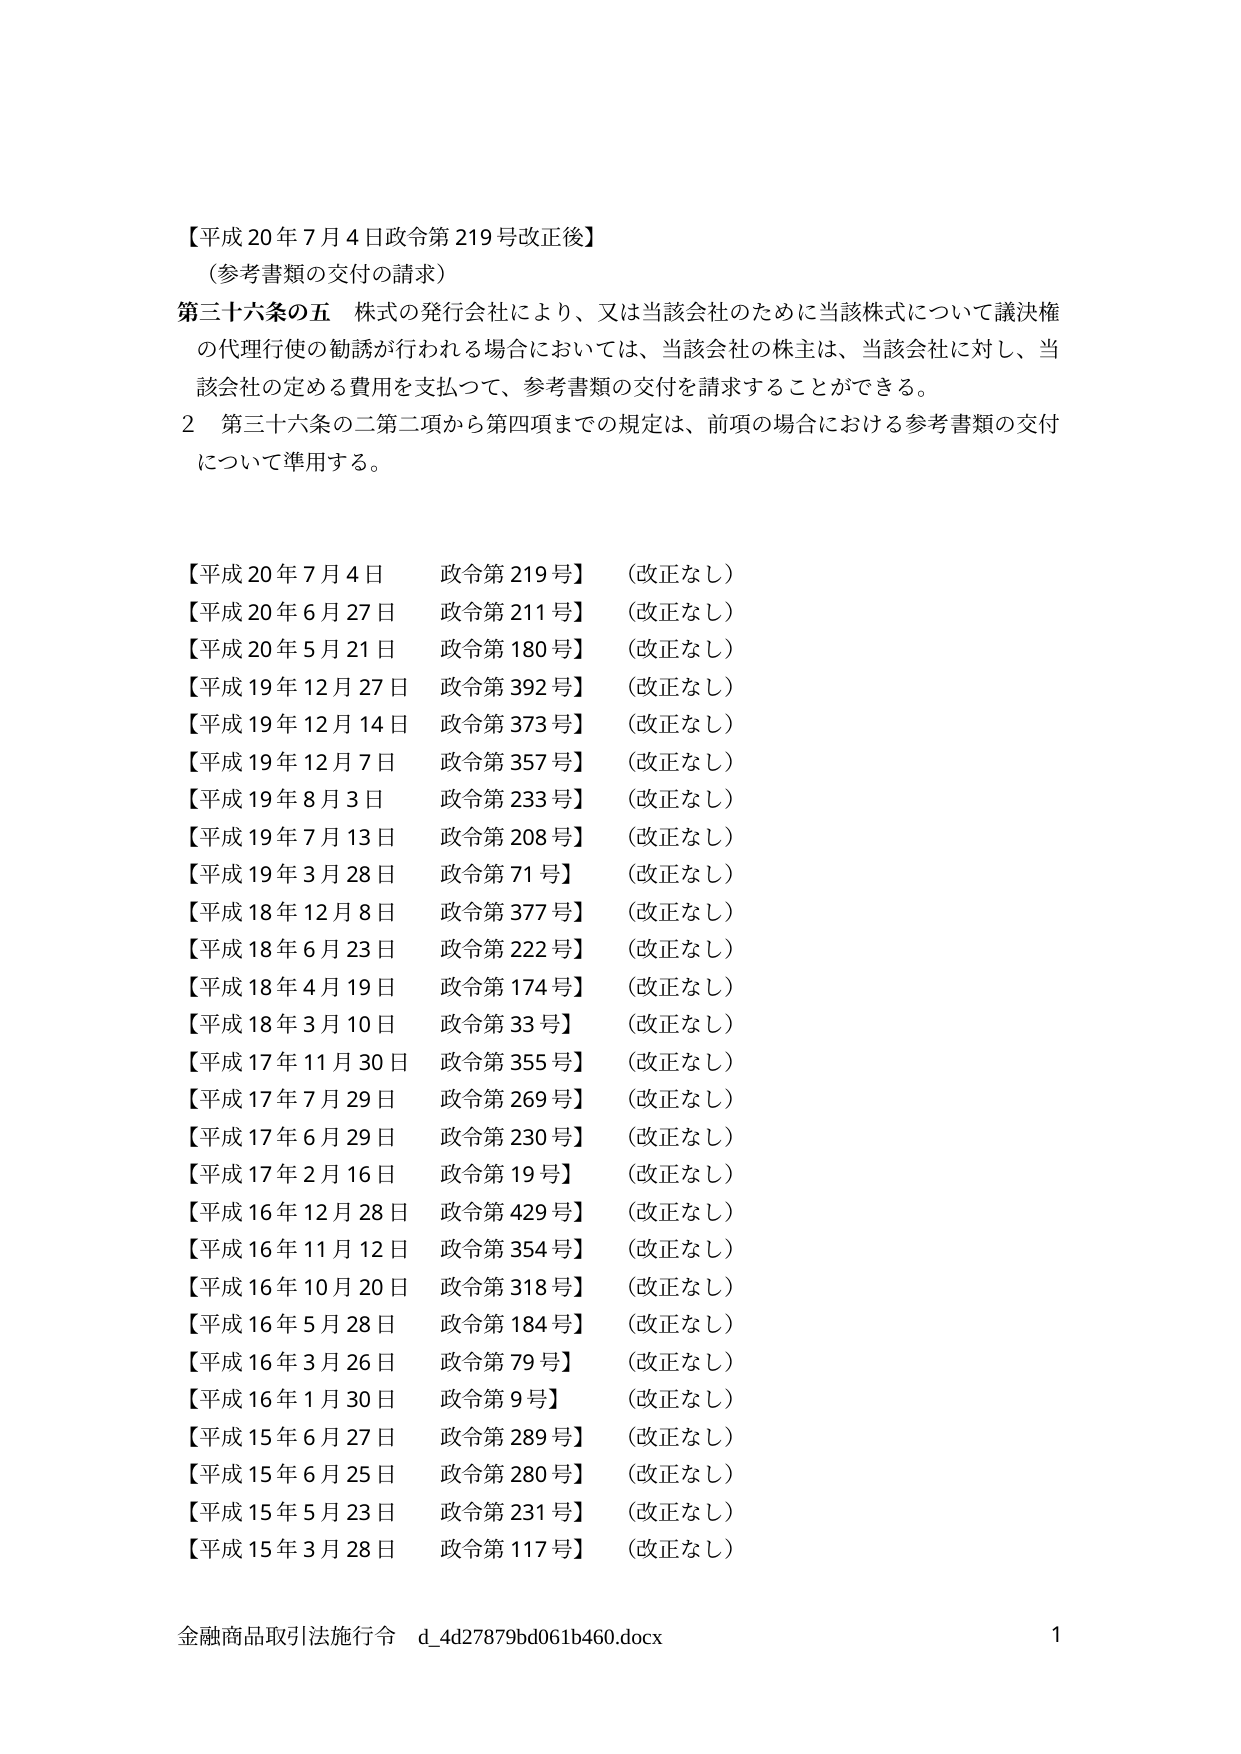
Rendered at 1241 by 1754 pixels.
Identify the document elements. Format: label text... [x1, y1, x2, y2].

text 【平成19年7月13日 政令第208号】 （改正なし） [177, 817, 1063, 854]
text 【平成16年12月28日 政令第429号】 （改正なし） [177, 1192, 1063, 1229]
text 【平成16年5月28日 政令第184号】 （改正なし） [177, 1304, 1063, 1342]
text 【平成19年12月7日 政令第357号】 （改正なし） [177, 742, 1063, 779]
text 【平成15年3月28日 政令第117号】 （改正なし） [177, 1529, 1063, 1567]
text 【平成16年1月30日 政令第9号】 （改正なし） [177, 1379, 1063, 1417]
text 第三十六条の五 株式の発行会社により、又は当該会社のために当該株式について議決権の代理行使の勧誘が行われる場合においては、当該会社の株主は、当該会社に対し、当該会社の定める費用を支払つて、参考書類の交付を請求することができる。 [177, 292, 1063, 404]
text 【平成20年6月27日 政令第211号】 （改正なし） [177, 592, 1063, 629]
text 【平成19年8月3日 政令第233号】 （改正なし） [177, 779, 1063, 817]
text 【平成18年3月10日 政令第33号】 （改正なし） [177, 1004, 1063, 1042]
text 【平成17年11月30日 政令第355号】 （改正なし） [177, 1042, 1063, 1079]
text 【平成19年3月28日 政令第71号】 （改正なし） [177, 854, 1063, 892]
text 【平成15年6月27日 政令第289号】 （改正なし） [177, 1417, 1063, 1454]
text 【平成16年3月26日 政令第79号】 （改正なし） [177, 1342, 1063, 1379]
text 【平成20年7月4日 政令第219号】 （改正なし） [177, 554, 1063, 592]
text 【平成16年10月20日 政令第318号】 （改正なし） [177, 1267, 1063, 1304]
text 【平成18年4月19日 政令第174号】 （改正なし） [177, 967, 1063, 1004]
text 【平成15年6月25日 政令第280号】 （改正なし） [177, 1454, 1063, 1492]
text 【平成18年6月23日 政令第222号】 （改正なし） [177, 929, 1063, 967]
text 【平成17年2月16日 政令第19号】 （改正なし） [177, 1154, 1063, 1192]
text 【平成15年5月23日 政令第231号】 （改正なし） [177, 1492, 1063, 1529]
text 【平成20年5月21日 政令第180号】 （改正なし） [177, 629, 1063, 667]
text 【平成17年7月29日 政令第269号】 （改正なし） [177, 1079, 1063, 1117]
text 【平成19年12月14日 政令第373号】 （改正なし） [177, 704, 1063, 742]
text ２ 第三十六条の二第二項から第四項までの規定は、前項の場合における参考書類の交付について準用する。 [177, 404, 1063, 479]
text 【平成18年12月8日 政令第377号】 （改正なし） [177, 892, 1063, 929]
text 【平成20年7月4日政令第219号改正後】 [177, 217, 1063, 254]
text 【平成19年12月27日 政令第392号】 （改正なし） [177, 667, 1063, 704]
text （参考書類の交付の請求） [196, 254, 1063, 292]
text 【平成16年11月12日 政令第354号】 （改正なし） [177, 1229, 1063, 1267]
text 【平成17年6月29日 政令第230号】 （改正なし） [177, 1117, 1063, 1154]
